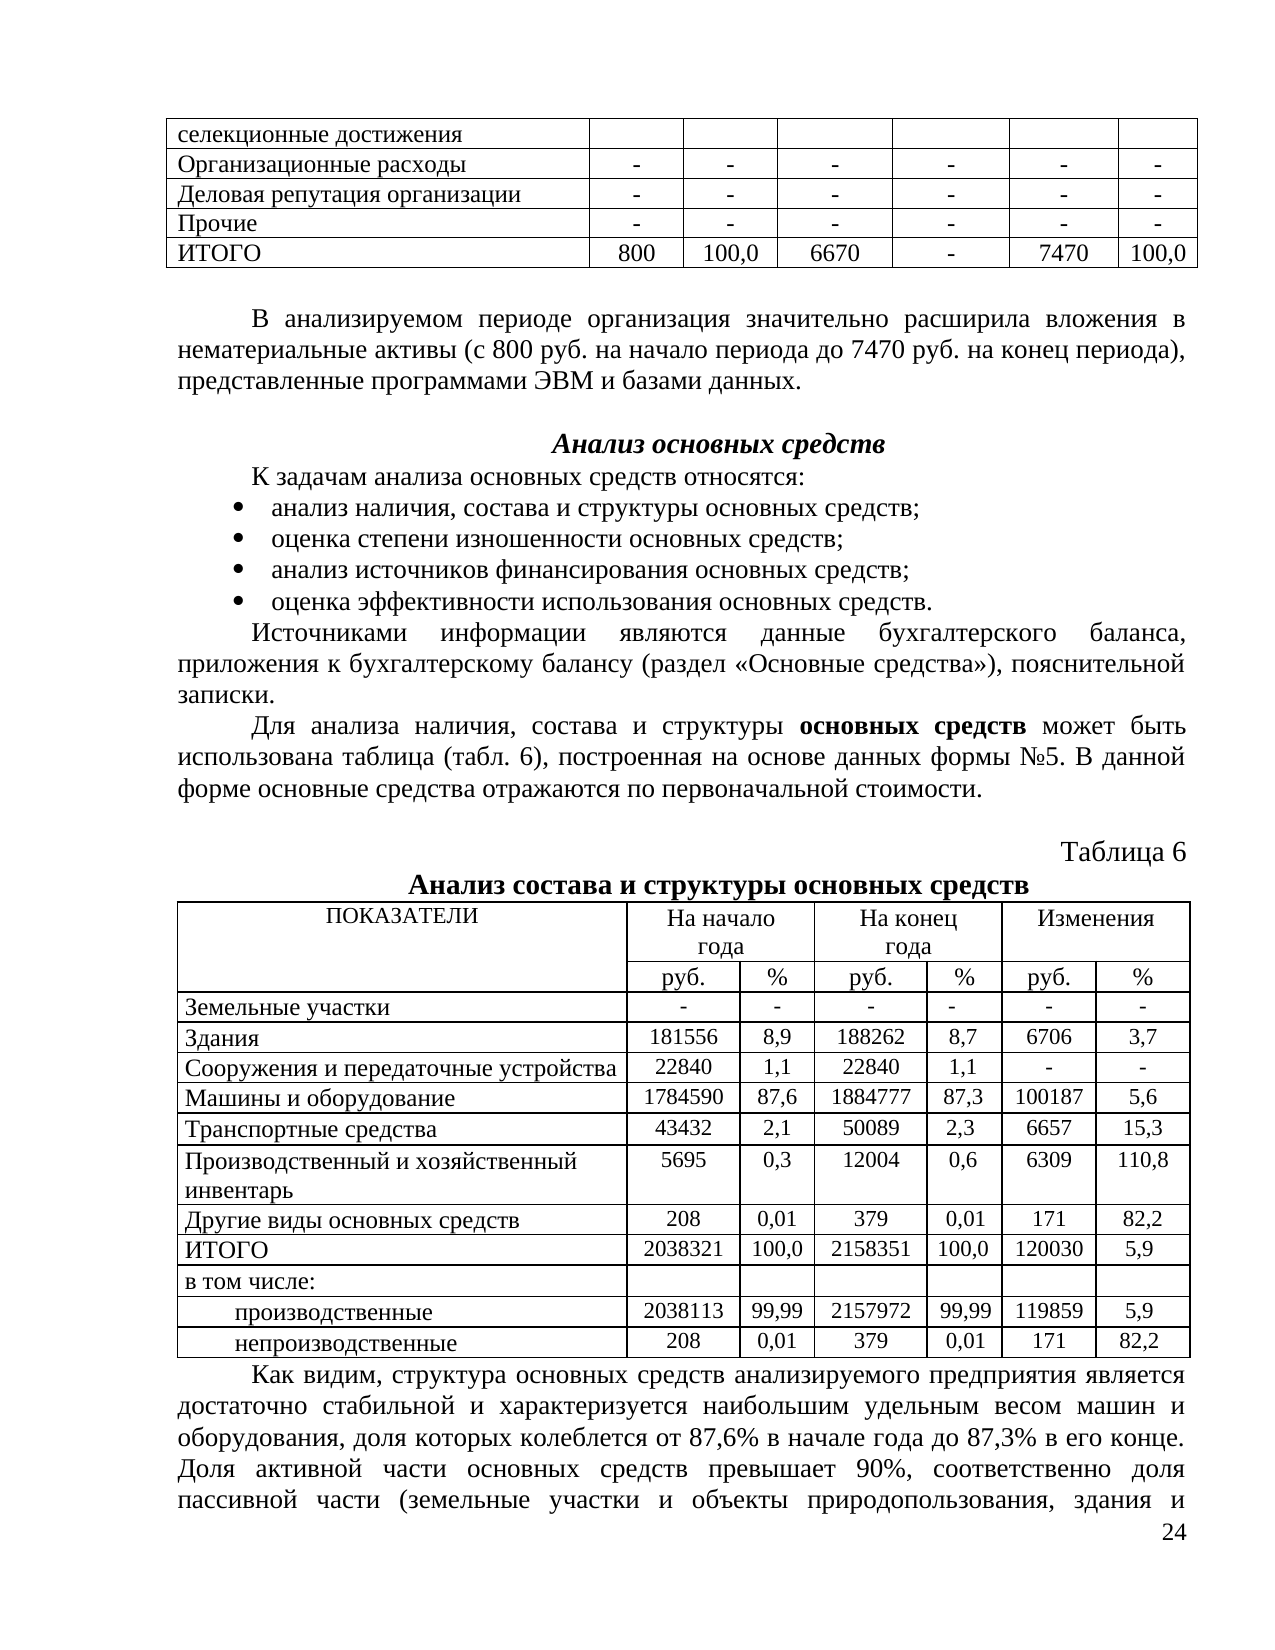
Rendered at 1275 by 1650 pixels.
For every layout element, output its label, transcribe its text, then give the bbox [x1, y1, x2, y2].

table_cell - [590, 119, 683, 148]
table_cell [1003, 1266, 1095, 1296]
table_cell 6309 [1003, 1146, 1095, 1203]
table_cell 0,6 [928, 1146, 1001, 1203]
table_cell - [1003, 1053, 1095, 1082]
table_cell 188262 [815, 1023, 926, 1052]
table_cell производственные [178, 1297, 626, 1326]
table_cell - [741, 993, 814, 1021]
table_cell 379 [815, 1205, 926, 1234]
table_cell - [1010, 119, 1118, 148]
table_cell Организационные расходы [167, 149, 589, 178]
table_cell 208 [628, 1205, 739, 1234]
table_cell 2158351 [815, 1235, 926, 1264]
text Для анализа наличия, состава и структуры основных средств может быть использована таблица (табл. 6), построенная на основе данных формы №5. В данной форме основные средства отражаются по первоначальной стоимости. [177, 709, 1186, 803]
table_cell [167, 119, 589, 148]
table_cell 0,01 [928, 1205, 1001, 1234]
table_cell 15,3 [1097, 1114, 1189, 1144]
table_cell 0,01 [741, 1328, 814, 1357]
table_cell [928, 1266, 1001, 1296]
table_cell - [684, 209, 777, 237]
table_cell 6706 [1003, 1023, 1095, 1052]
table_cell 800 [590, 238, 683, 267]
table_cell 181556 [628, 1023, 739, 1052]
table_cell Машины и оборудование [178, 1083, 626, 1112]
table_cell - [1119, 119, 1197, 148]
table_cell 5,9 [1097, 1297, 1189, 1326]
table_cell [628, 1266, 739, 1296]
table_cell - [590, 179, 683, 207]
table_cell 22840 [628, 1053, 739, 1082]
table_cell 43432 [628, 1114, 739, 1144]
table_cell 120030 [1003, 1235, 1095, 1264]
table_cell 12004 [815, 1146, 926, 1203]
table_cell 171 [1003, 1205, 1095, 1234]
table_cell 100,0 [928, 1235, 1001, 1264]
list оценка эффективности использования основных средств. [177, 585, 1186, 616]
text Таблица 6 [177, 834, 1186, 867]
table_cell - [1119, 149, 1197, 178]
table_cell - [928, 993, 1001, 1021]
table_cell - [1119, 209, 1197, 237]
table_cell 6657 [1003, 1114, 1095, 1144]
table_cell 82,2 [1097, 1328, 1189, 1357]
table_cell - [893, 238, 1009, 267]
table_cell 8,9 [741, 1023, 814, 1052]
table_cell ИТОГО [167, 238, 589, 267]
table_cell 100,0 [741, 1235, 814, 1264]
table_cell 5,6 [1097, 1083, 1189, 1112]
table_cell % [1097, 962, 1189, 991]
table_cell непроизводственные [178, 1328, 626, 1357]
table_header ПОКАЗАТЕЛИ [178, 903, 626, 991]
table_cell 5695 [628, 1146, 739, 1203]
table_cell 99,99 [928, 1297, 1001, 1326]
table_cell 110,8 [1097, 1146, 1189, 1203]
list анализ источников финансирования основных средств; [177, 553, 1186, 585]
table_cell % [741, 962, 814, 991]
table_cell Сооружения и передаточные устройства [178, 1053, 626, 1082]
table_cell [815, 1266, 926, 1296]
table_cell Другие виды основных средств [178, 1205, 626, 1234]
table_cell ИТОГО [178, 1235, 626, 1264]
table_cell - [778, 149, 892, 178]
table_cell Земельные участки [178, 993, 626, 1021]
table_cell - [893, 119, 1009, 148]
table_cell 87,3 [928, 1083, 1001, 1112]
table_cell Деловая репутация организации [167, 179, 589, 207]
table_cell - [1010, 209, 1118, 237]
text Источниками информации являются данные бухгалтерского баланса, приложения к бухгалтерскому балансу (раздел «Основные средства»), пояснительной записки. [177, 616, 1186, 709]
table_cell - [684, 119, 777, 148]
table_header На конец года [815, 903, 1001, 961]
table_cell 2038113 [628, 1297, 739, 1326]
table_cell Транспортные средства [178, 1114, 626, 1144]
table_cell 1884777 [815, 1083, 926, 1112]
table_cell 119859 [1003, 1297, 1095, 1326]
table_cell [1097, 1266, 1189, 1296]
table_cell - [778, 209, 892, 237]
table_cell 2,1 [741, 1114, 814, 1144]
text К задачам анализа основных средств относятся: [177, 460, 1186, 491]
table_cell 2038321 [628, 1235, 739, 1264]
table_cell 7470 [1010, 238, 1118, 267]
table_cell 99,99 [741, 1297, 814, 1326]
table_cell 1,1 [928, 1053, 1001, 1082]
table_cell Производственный и хозяйственный инвентарь [178, 1146, 626, 1203]
table_cell 0,01 [741, 1205, 814, 1234]
table_cell - [684, 149, 777, 178]
table_cell - [1003, 993, 1095, 1021]
table_cell 5,9 [1097, 1235, 1189, 1264]
table_cell - [1010, 149, 1118, 178]
table_cell - [815, 993, 926, 1021]
table_cell - [778, 119, 892, 148]
table_cell Прочие [167, 209, 589, 237]
table_cell 1784590 [628, 1083, 739, 1112]
table_cell 208 [628, 1328, 739, 1357]
table_cell - [1097, 993, 1189, 1021]
table_cell 87,6 [741, 1083, 814, 1112]
table_cell - [1119, 179, 1197, 207]
table_header Изменения [1003, 903, 1189, 961]
list оценка степени изношенности основных средств; [177, 522, 1186, 553]
table_cell руб. [815, 962, 926, 991]
table_cell - [893, 179, 1009, 207]
table_cell - [628, 993, 739, 1021]
table_cell - [1010, 179, 1118, 207]
table_header На начало года [628, 903, 814, 961]
table_cell руб. [628, 962, 739, 991]
table_cell - [590, 209, 683, 237]
table_cell - [590, 149, 683, 178]
table_cell 1,1 [741, 1053, 814, 1082]
table_cell 50089 [815, 1114, 926, 1144]
table_cell 2,3 [928, 1114, 1001, 1144]
table_cell 3,7 [1097, 1023, 1189, 1052]
table_cell 100187 [1003, 1083, 1095, 1112]
table_cell % [928, 962, 1001, 991]
text В анализируемом периоде организация значительно расширила вложения в нематериальные активы (с 800 руб. на начало периода до 7470 руб. на конец периода), представленные программами ЭВМ и базами данных. [177, 302, 1186, 395]
table_cell 0,01 [928, 1328, 1001, 1357]
table_cell 100,0 [684, 238, 777, 267]
table_cell 6670 [778, 238, 892, 267]
table_cell [741, 1266, 814, 1296]
table_cell - [1097, 1053, 1189, 1082]
table_cell 379 [815, 1328, 926, 1357]
text Анализ состава и структуры основных средств [177, 867, 1186, 901]
table_cell - [893, 149, 1009, 178]
table_cell 8,7 [928, 1023, 1001, 1052]
table_cell Здания [178, 1023, 626, 1052]
table_cell 2157972 [815, 1297, 926, 1326]
table_cell 100,0 [1119, 238, 1197, 267]
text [177, 1358, 1186, 1514]
table_cell 0,3 [741, 1146, 814, 1203]
table_cell - [893, 209, 1009, 237]
table_cell в том числе: [178, 1266, 626, 1296]
text Анализ основных средств [177, 426, 1186, 460]
table_cell - [684, 179, 777, 207]
table_cell 22840 [815, 1053, 926, 1082]
list анализ наличия, состава и структуры основных средств; [177, 491, 1186, 522]
table_cell 82,2 [1097, 1205, 1189, 1234]
table_cell 171 [1003, 1328, 1095, 1357]
table_cell - [778, 179, 892, 207]
table_cell руб. [1003, 962, 1095, 991]
